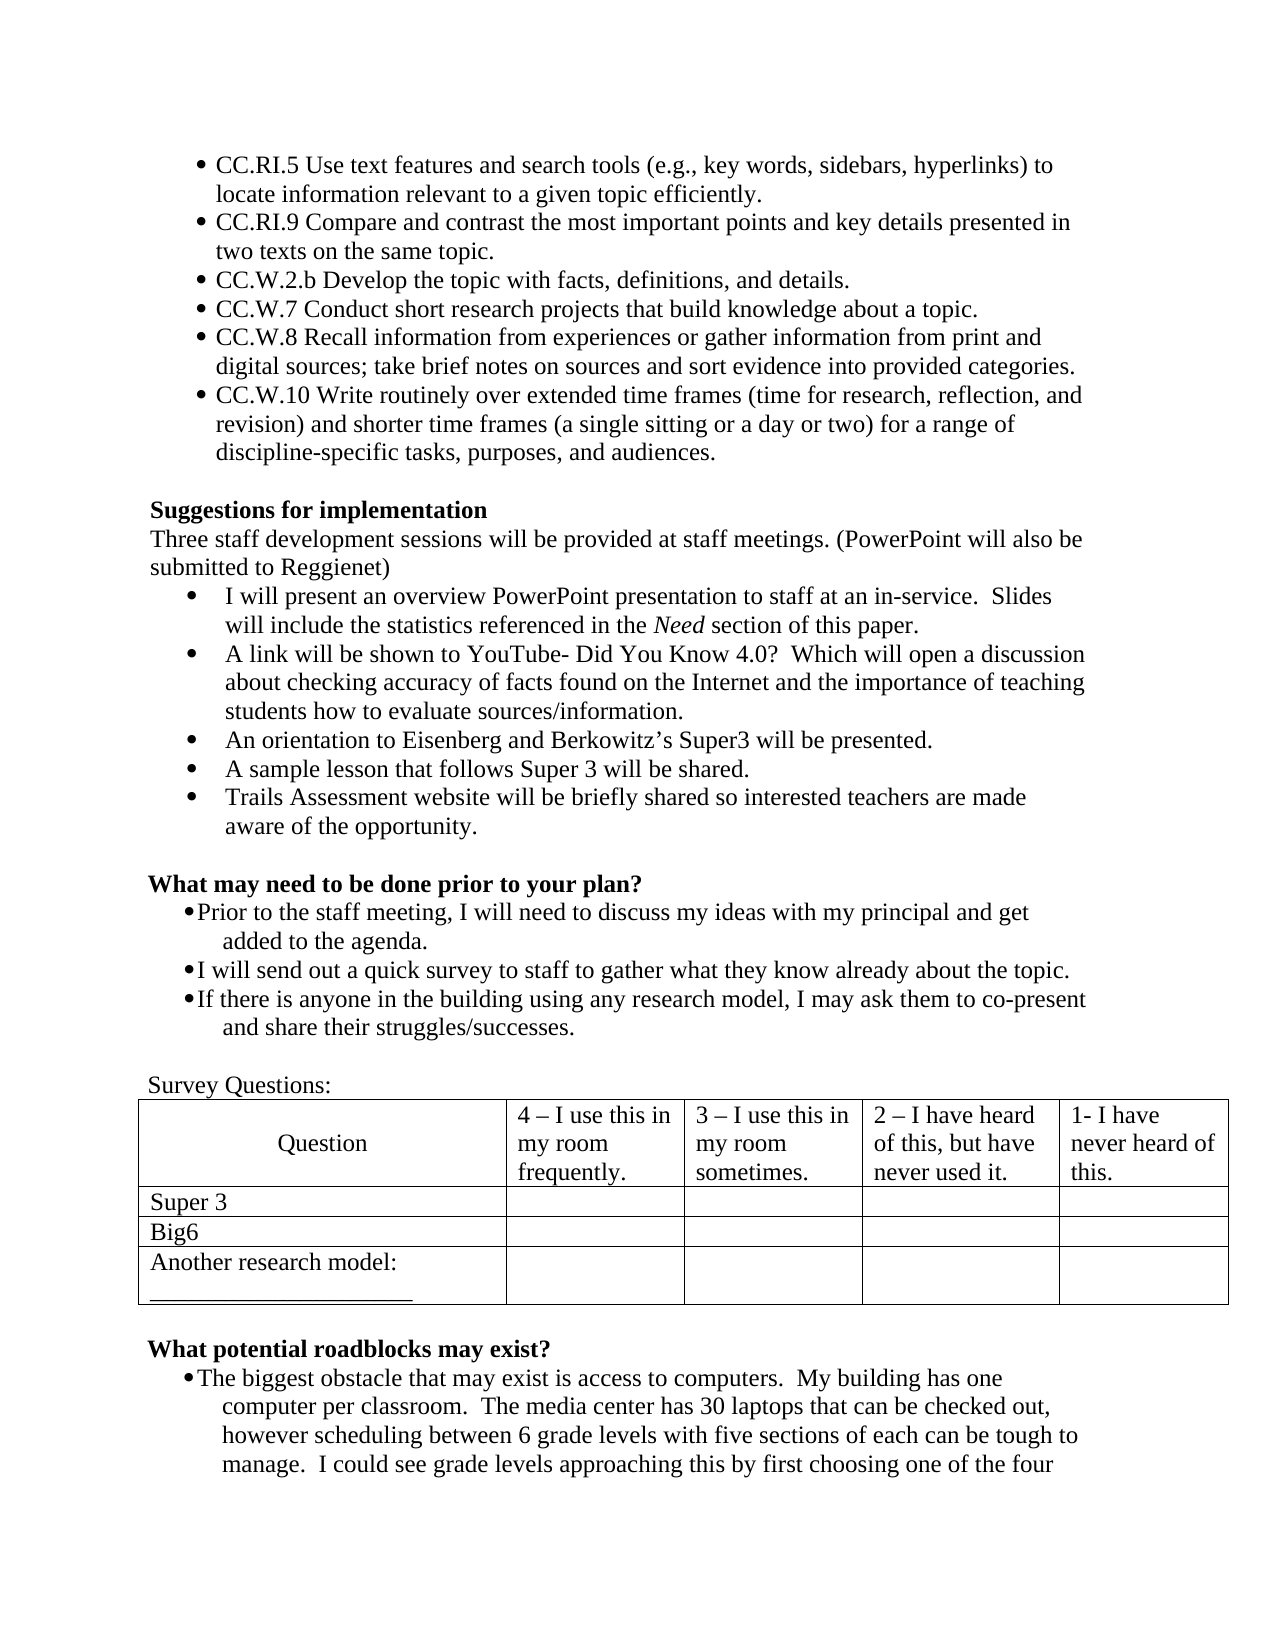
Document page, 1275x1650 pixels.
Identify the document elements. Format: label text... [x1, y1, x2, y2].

list A sample lesson that follows Super 3 will be shared. [187, 754, 1087, 782]
text What potential roadblocks may exist? [147, 1334, 1087, 1363]
list Trails Assessment website will be briefly shared so interested teachers are made aware of the opportunity. [187, 782, 1087, 840]
text What may need to be done prior to your plan? [147, 869, 1087, 897]
list An orientation to Eisenberg and Berkowitz’s Super3 will be presented. [187, 725, 1087, 754]
list CC.W.7 Conduct short research projects that build knowledge about a topic. [197, 294, 1087, 322]
table_cell [863, 1217, 1059, 1246]
table_header Question [139, 1100, 506, 1186]
table_header 4 – I use this in my room frequently. [507, 1100, 684, 1186]
list I will present an overview PowerPoint presentation to staff at an in-service. Slides will include the statistics referenced in the Need section of this paper. [187, 581, 1087, 639]
text Three staff development sessions will be provided at staff meetings. (PowerPoint will also be submitted to Reggienet) [150, 524, 1087, 581]
table_cell [685, 1247, 862, 1304]
table_cell [507, 1217, 684, 1246]
list A link will be shown to YouTube- Did You Know 4.0? Which will open a discussion about checking accuracy of facts found on the Internet and the importance of teaching students how to evaluate sources/information. [187, 639, 1087, 725]
list Prior to the staff meeting, I will need to discuss my ideas with my principal and get added to the agenda. [185, 897, 1087, 955]
list CC.W.10 Write routinely over extended time frames (time for research, reflection, and revision) and shorter time frames (a single sitting or a day or two) for a range of discipline-specific tasks, purposes, and audiences. [197, 380, 1087, 466]
list If there is anyone in the building using any research model, I may ask them to co-present and share their struggles/successes. [185, 984, 1087, 1041]
table_cell Super 3 [139, 1187, 506, 1216]
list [184, 1363, 1087, 1478]
table_cell Big6 [139, 1217, 506, 1246]
list CC.RI.5 Use text features and search tools (e.g., key words, sidebars, hyperlinks) to locate information relevant to a given topic efficiently. [197, 150, 1087, 207]
text Survey Questions: [147, 1070, 1087, 1099]
list CC.W.8 Recall information from experiences or gather information from print and digital sources; take brief notes on sources and sort evidence into provided categories. [197, 322, 1087, 380]
table_header 3 – I use this in my room sometimes. [685, 1100, 862, 1186]
table_cell [863, 1247, 1059, 1304]
list CC.RI.9 Compare and contrast the most important points and key details presented in two texts on the same topic. [197, 207, 1087, 265]
table_cell [507, 1187, 684, 1216]
table_cell Another research model: _____________________ [139, 1247, 506, 1304]
table_cell [1060, 1217, 1228, 1246]
table_cell [863, 1187, 1059, 1216]
table_cell [685, 1187, 862, 1216]
table_cell [507, 1247, 684, 1304]
table_header 2 – I have heard of this, but have never used it. [863, 1100, 1059, 1186]
list CC.W.2.b Develop the topic with facts, definitions, and details. [197, 265, 1087, 294]
table_header 1- I have never heard of this. [1060, 1100, 1228, 1186]
table_cell [1060, 1187, 1228, 1216]
table_cell [1060, 1247, 1228, 1304]
text Suggestions for implementation [150, 495, 1087, 524]
list I will send out a quick survey to staff to gather what they know already about the topic. [185, 955, 1087, 984]
table_cell [685, 1217, 862, 1246]
